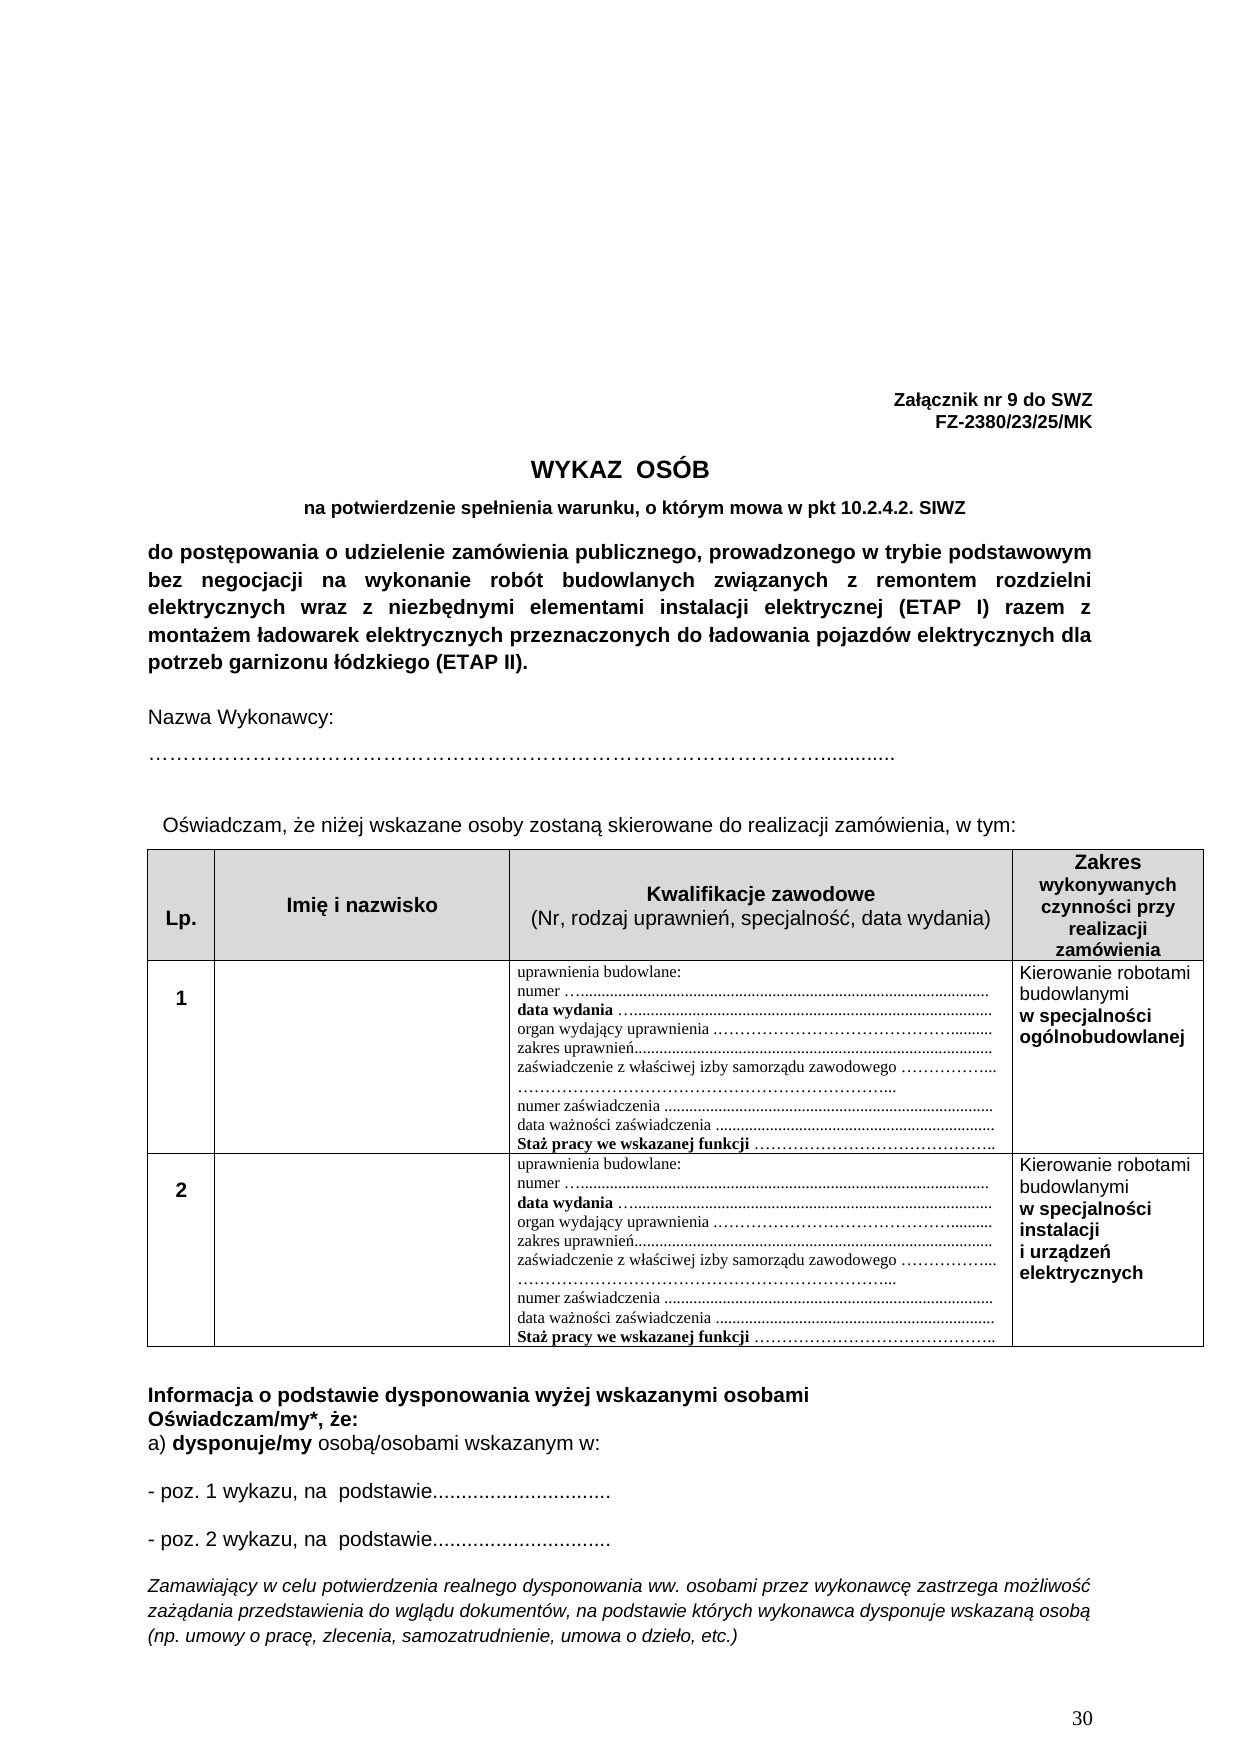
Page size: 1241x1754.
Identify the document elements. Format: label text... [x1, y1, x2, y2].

text Nazwa Wykonawcy: [148, 705, 1093, 729]
text - poz. 2 wykazu, na podstawie............................... [148, 1527, 1093, 1551]
table_cell uprawnienia budowlane: numer ….................................................................................................. data wydania …...................................................................................... organ wydający uprawnienia .…………………………………….......... zakres uprawnień...................................................................................... zaświadczenie z właściwej izby samorządu zawodowego ……………...…………………………………………………………... numer zaświadczenia ............................................................................... data ważności zaświadczenia ................................................................... Staż pracy we wskazanej funkcji …………………………………….. [510, 961, 1012, 1153]
text Oświadczam/my*, że: [148, 1407, 1093, 1431]
table_header Lp. [148, 850, 214, 960]
text Zamawiający w celu potwierdzenia realnego dysponowania ww. osobami przez wykonawcę zastrzega możliwość zażądania przedstawienia do wglądu dokumentów, na podstawie których wykonawca dysponuje wskazaną osobą (np. umowy o pracę, zlecenia, samozatrudnienie, umowa o dzieło, etc.) [148, 1575, 1093, 1646]
table_cell 1 [148, 961, 214, 1153]
table_cell [215, 961, 509, 1153]
text Oświadczam, że niżej wskazane osoby zostaną skierowane do realizacji zamówienia, w tym: [162, 813, 1093, 837]
text Informacja o podstawie dysponowania wyżej wskazanymi osobami [148, 1383, 1093, 1407]
table_cell Kierowanie robotami budowlanymi w specjalności instalacji i urządzeń elektrycznych [1013, 1154, 1203, 1346]
text WYKAZ OSÓB [148, 456, 1093, 484]
table_header Zakres wykonywanych czynności przy realizacji zamówienia [1013, 850, 1203, 960]
table_header Imię i nazwisko [215, 850, 509, 960]
text FZ-2380/23/25/MK [148, 411, 1093, 432]
text - poz. 1 wykazu, na podstawie............................... [148, 1479, 1093, 1503]
text do postępowania o udzielenie zamówienia publicznego, prowadzonego w trybie podstawowym bez negocjacji na wykonanie robót budowlanych związanych z remontem rozdzielni elektrycznych wraz z niezbędnymi elementami instalacji elektrycznej (ETAP I) razem z montażem ładowarek elektrycznych przeznaczonych do ładowania pojazdów elektrycznych dla potrzeb garnizonu łódzkiego (ETAP II). [148, 540, 1093, 674]
text Załącznik nr 9 do SWZ [679, 389, 1093, 411]
table_header Kwalifikacje zawodowe (Nr, rodzaj uprawnień, specjalność, data wydania) [510, 850, 1012, 960]
table_cell Kierowanie robotami budowlanymi w specjalności ogólnobudowlanej [1013, 961, 1203, 1153]
table_cell 2 [148, 1154, 214, 1346]
text na potwierdzenie spełnienia warunku, o którym mowa w pkt 10.2.4.2. SIWZ [177, 497, 1093, 518]
text …………………….………………………………………………………………............. [148, 741, 1093, 765]
table_cell uprawnienia budowlane: numer ….................................................................................................. data wydania …...................................................................................... organ wydający uprawnienia .…………………………………….......... zakres uprawnień...................................................................................... zaświadczenie z właściwej izby samorządu zawodowego ……………...…………………………………………………………... numer zaświadczenia ............................................................................... data ważności zaświadczenia ................................................................... Staż pracy we wskazanej funkcji …………………………………….. [510, 1154, 1012, 1346]
table_cell [215, 1154, 509, 1346]
text a) dysponuje/my osobą/osobami wskazanym w: [148, 1431, 1093, 1455]
